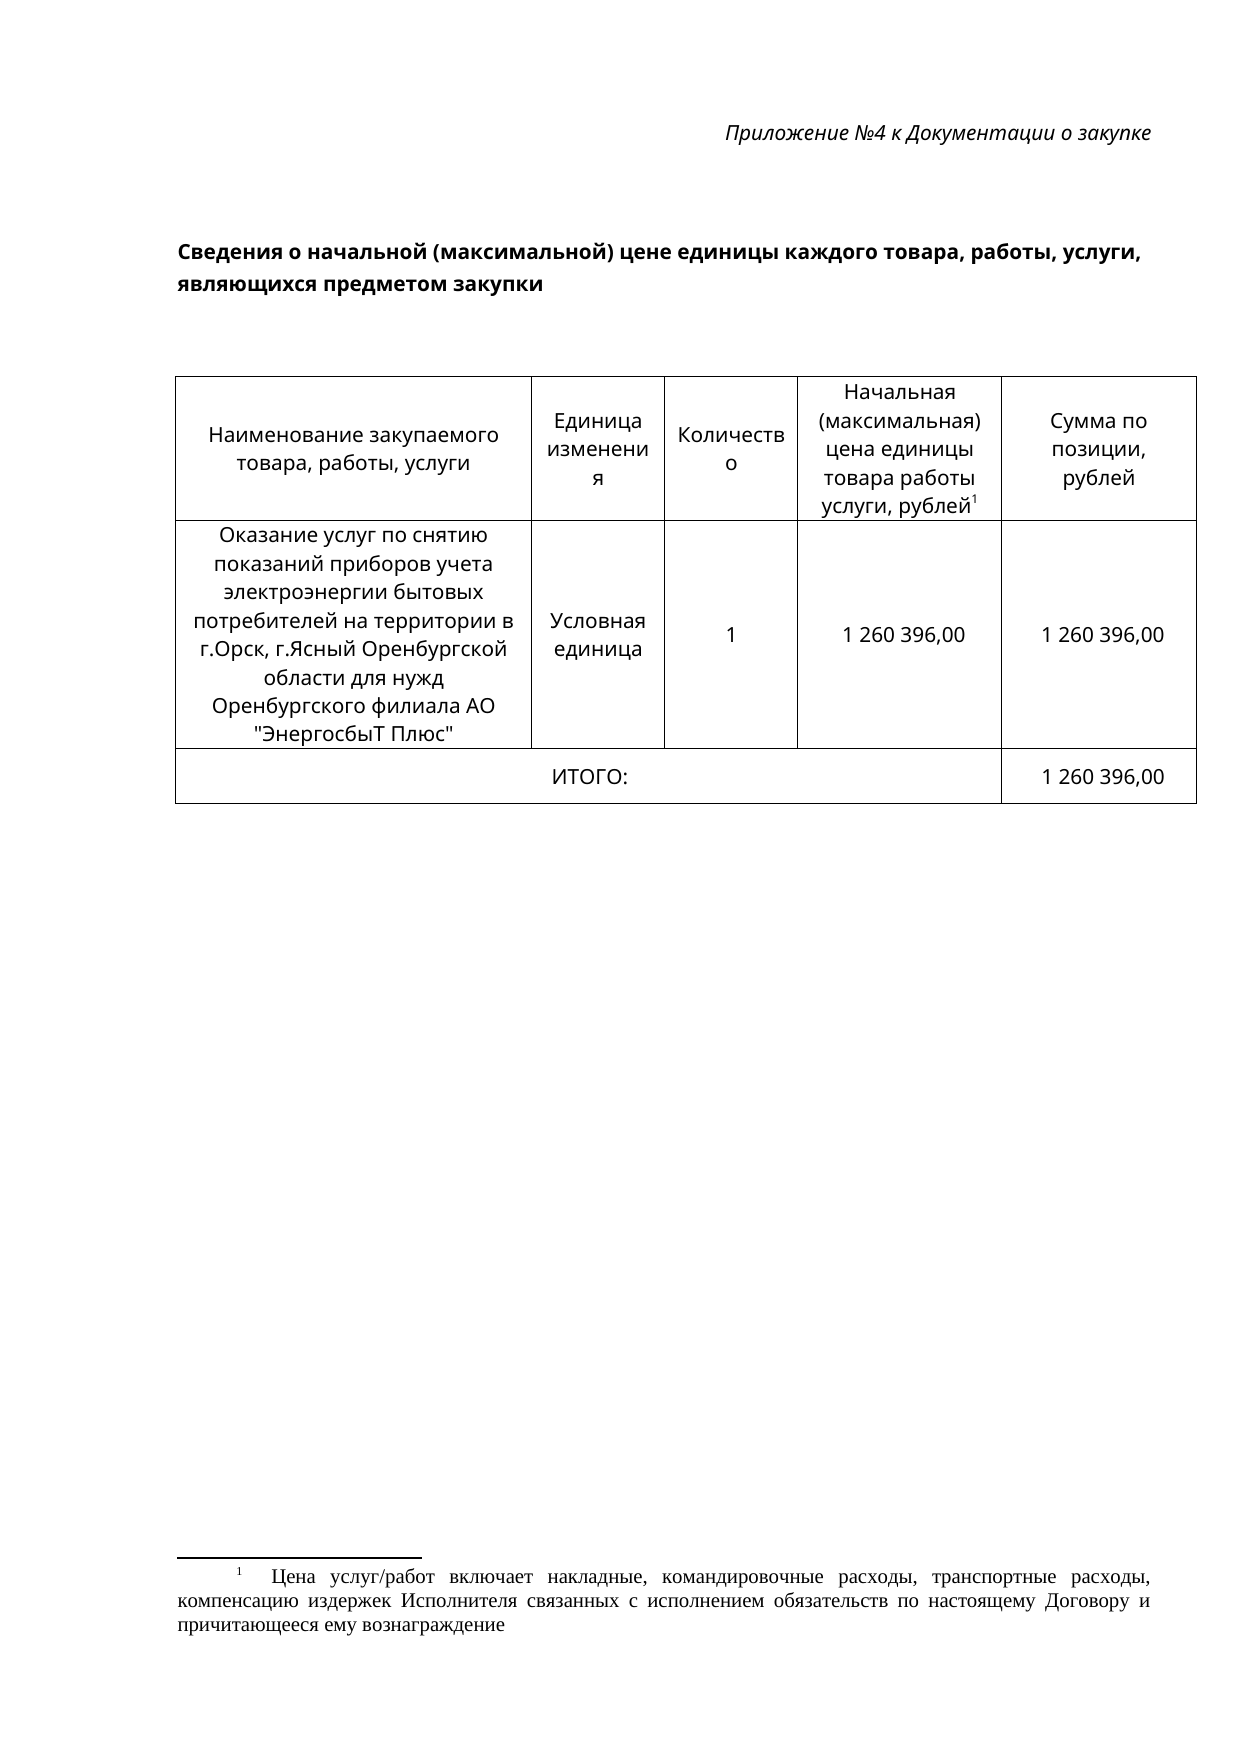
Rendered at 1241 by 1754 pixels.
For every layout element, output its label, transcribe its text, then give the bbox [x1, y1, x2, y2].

text Сведения о начальной (максимальной) цене единицы каждого товара, работы, услуги, являющихся предметом закупки [177, 237, 1152, 298]
table_cell ИТОГО: [176, 749, 1001, 803]
table_cell 1 [665, 521, 797, 748]
list Приложение №4 к Документации о закупке [252, 118, 1152, 147]
table_header Единица изменения [532, 377, 664, 519]
table_cell 1 260 396,00 [1002, 521, 1196, 748]
table_cell Оказание услуг по снятию показаний приборов учета электроэнергии бытовых потребителей на территории в г.Орск, г.Ясный Оренбургской области для нужд Оренбургского филиала АО "ЭнергосбыТ Плюс" [176, 521, 531, 748]
table_header Начальная (максимальная) цена единицы товара работы услуги, рублей [798, 377, 1001, 519]
table_header Наименование закупаемого товара, работы, услуги [176, 377, 531, 519]
table_header Количество [665, 377, 797, 519]
table_cell 1 260 396,00 [1002, 749, 1196, 803]
table_cell 1 260 396,00 [798, 521, 1001, 748]
table_header Сумма по позиции, рублей [1002, 377, 1196, 519]
table_cell Условная единица [532, 521, 664, 748]
